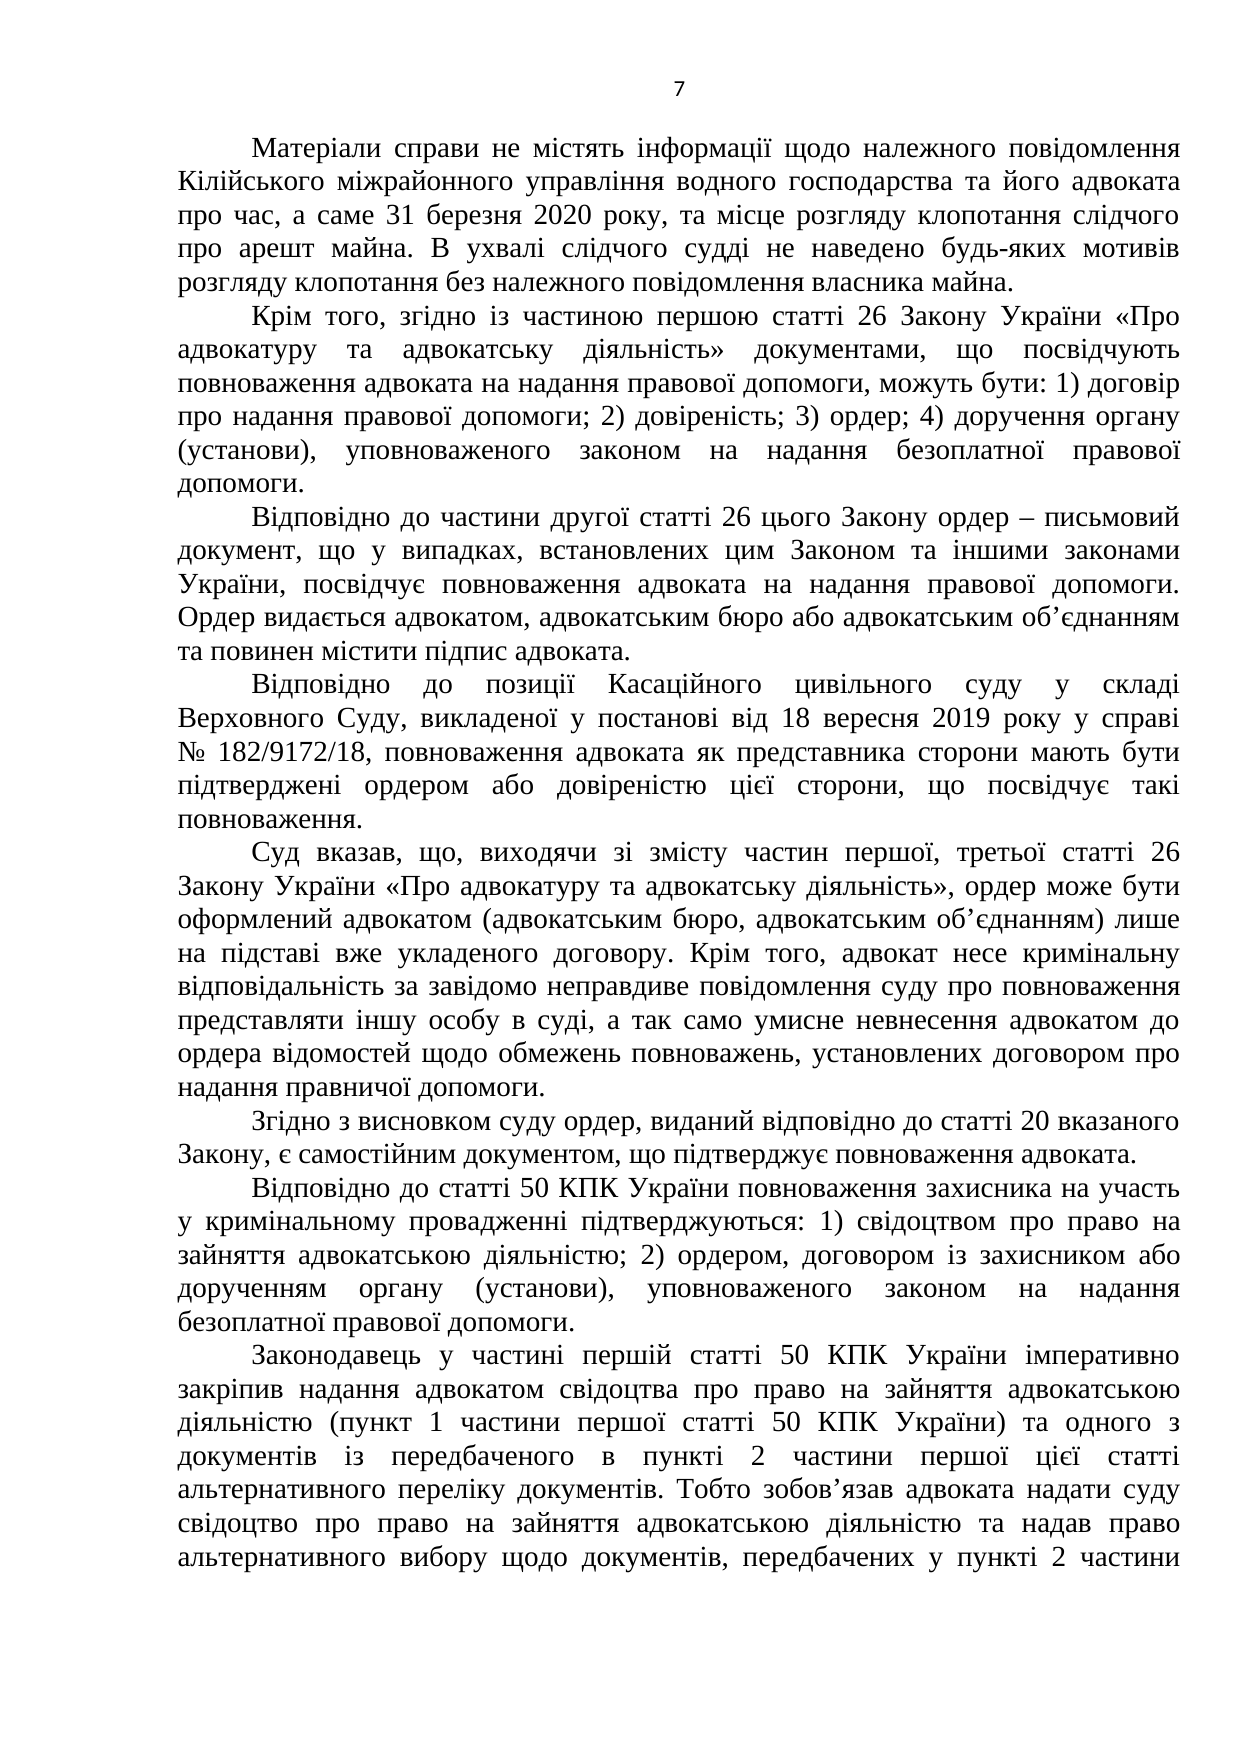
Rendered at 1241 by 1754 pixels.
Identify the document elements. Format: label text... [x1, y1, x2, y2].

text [177, 1337, 1181, 1572]
text Крім того, згідно із частиною першою статті 26 Закону України «Про адвокатуру та адвокатську діяльність» документами, що посвідчують повноваження адвоката на надання правової допомоги, можуть бути: 1) договір про надання правової допомоги; 2) довіреність; 3) ордер; 4) доручення органу (установи), уповноваженого законом на надання безоплатної правової допомоги. [177, 298, 1181, 499]
text Відповідно до частини другої статті 26 цього Закону ордер – письмовий документ, що у випадках, встановлених цим Законом та іншими законами України, посвідчує повноваження адвоката на надання правової допомоги. Ордер видається адвокатом, адвокатським бюро або адвокатським об’єднанням та повинен містити підпис адвоката. [177, 499, 1181, 667]
text Відповідно до статті 50 КПК України повноваження захисника на участь у кримінальному провадженні підтверджуються: 1) свідоцтвом про право на зайняття адвокатською діяльністю; 2) ордером, договором із захисником або дорученням органу (установи), уповноваженого законом на надання безоплатної правової допомоги. [177, 1170, 1181, 1337]
text Матеріали справи не містять інформації щодо належного повідомлення Кілійського міжрайонного управління водного господарства та його адвоката про час, а саме 31 березня 2020 року, та місце розгляду клопотання слідчого про арешт майна. В ухвалі слідчого судді не наведено будь-яких мотивів розгляду клопотання без належного повідомлення власника майна. [177, 130, 1181, 298]
text Згідно з висновком суду ордер, виданий відповідно до статті 20 вказаного Закону, є самостійним документом, що підтверджує повноваження адвоката. [177, 1103, 1181, 1170]
text Суд вказав, що, виходячи зі змісту частин першої, третьої статті 26 Закону України «Про адвокатуру та адвокатську діяльність», ордер може бути оформлений адвокатом (адвокатським бюро, адвокатським об’єднанням) лише на підставі вже укладеного договору. Крім того, адвокат несе кримінальну відповідальність за завідомо неправдиве повідомлення суду про повноваження представляти іншу особу в суді, а так само умисне невнесення адвокатом до ордера відомостей щодо обмежень повноважень, установлених договором про надання правничої допомоги. [177, 834, 1181, 1103]
text Відповідно до позиції Касаційного цивільного суду у складі Верховного Суду, викладеної у постанові від 18 вересня 2019 року у справі № 182/9172/18, повноваження адвоката як представника сторони мають бути підтверджені ордером або довіреністю цієї сторони, що посвідчує такі повноваження. [177, 667, 1181, 834]
